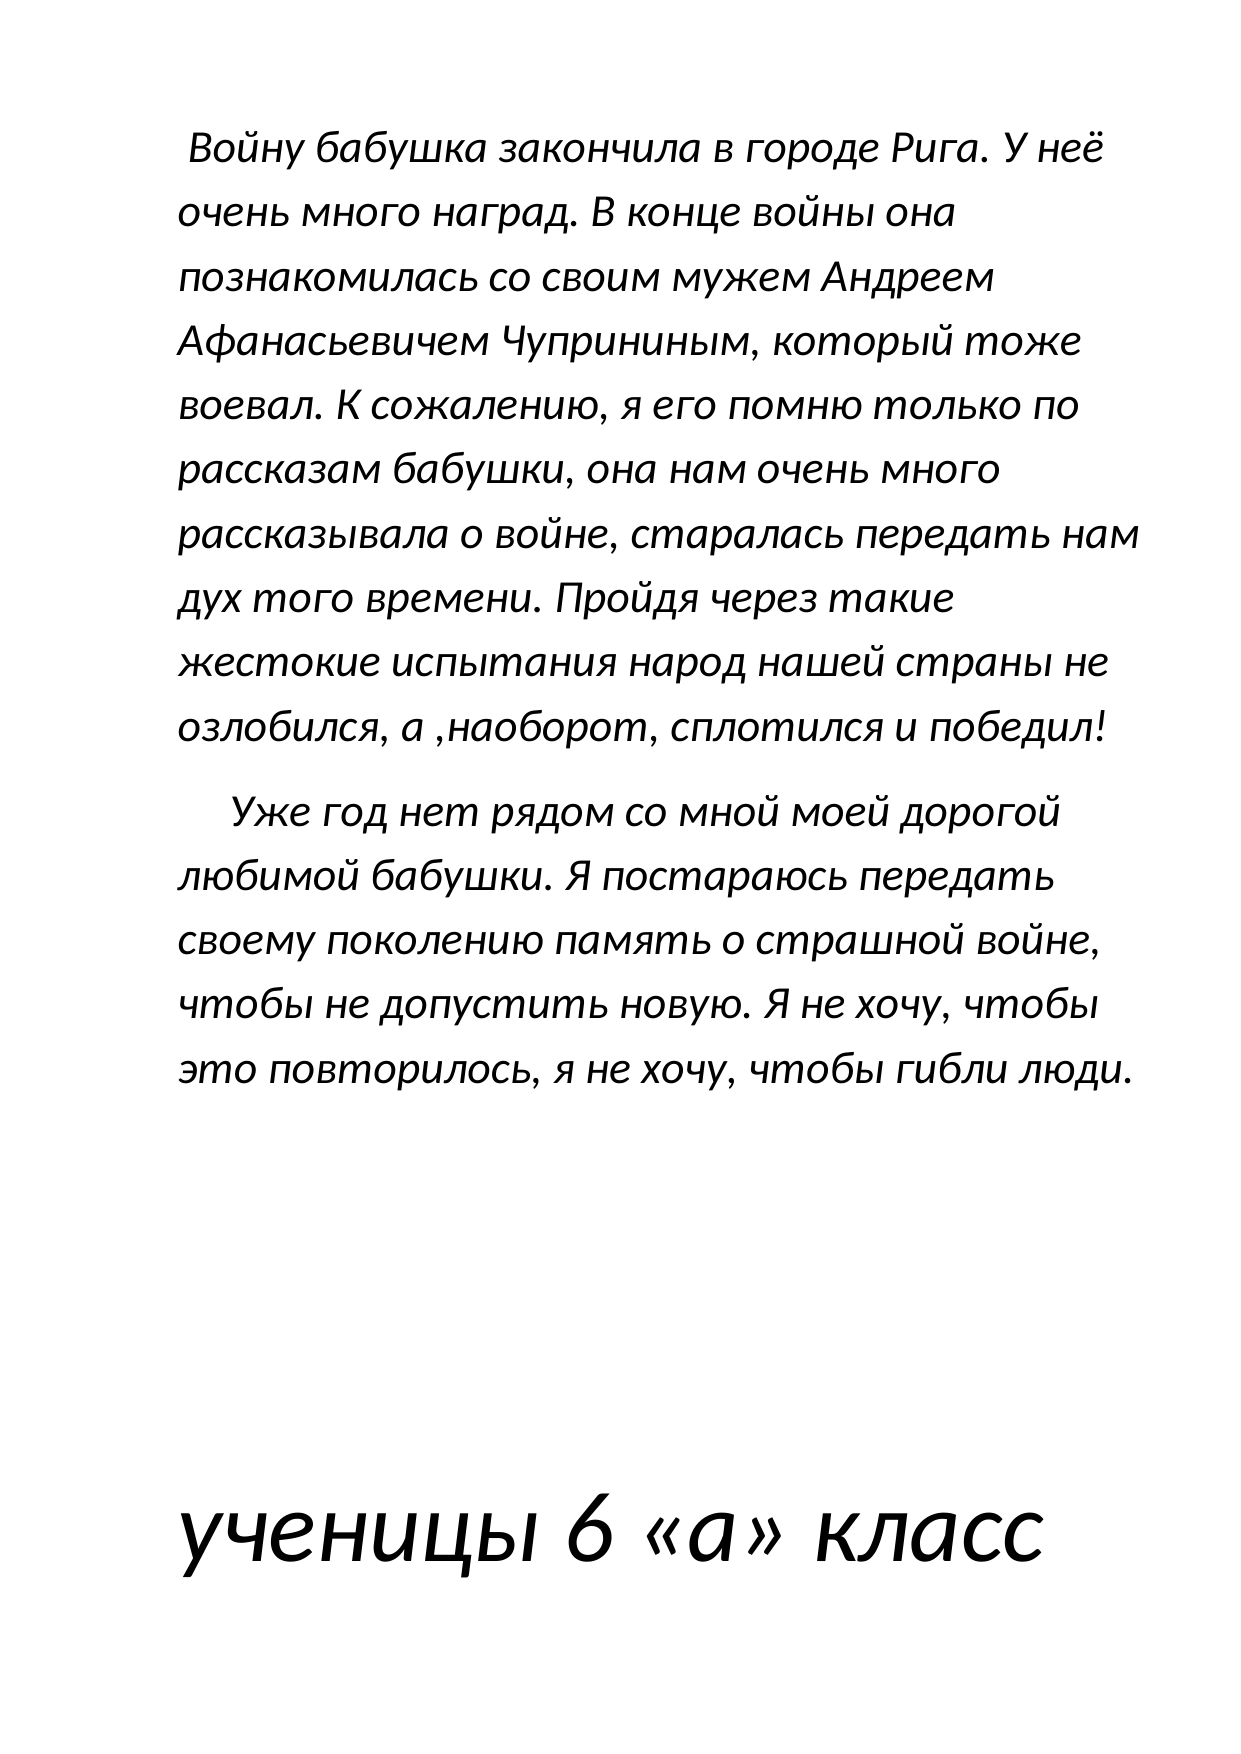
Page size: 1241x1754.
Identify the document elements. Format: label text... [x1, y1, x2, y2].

text Войну бабушка закончила в городе Рига. У неё очень много наград. В конце войны она познакомилась со своим мужем Андреем Афанасьевичем Чуприниным, который тоже воевал. К сожалению, я его помню только по рассказам бабушки, она нам очень много рассказывала о войне, старалась передать нам дух того времени. Пройдя через такие жестокие испытания народ нашей страны не озлобился, а ,наоборот, сплотился и победил! [177, 118, 1152, 752]
text Уже год нет рядом со мной моей дорогой любимой бабушки. Я постараюсь передать своему поколению память о страшной войне, чтобы не допустить новую. Я не хочу, чтобы это повторилось, я не хочу, чтобы гибли люди. [177, 782, 1152, 1095]
text ученицы 6 «а» класс [177, 1464, 1152, 1586]
